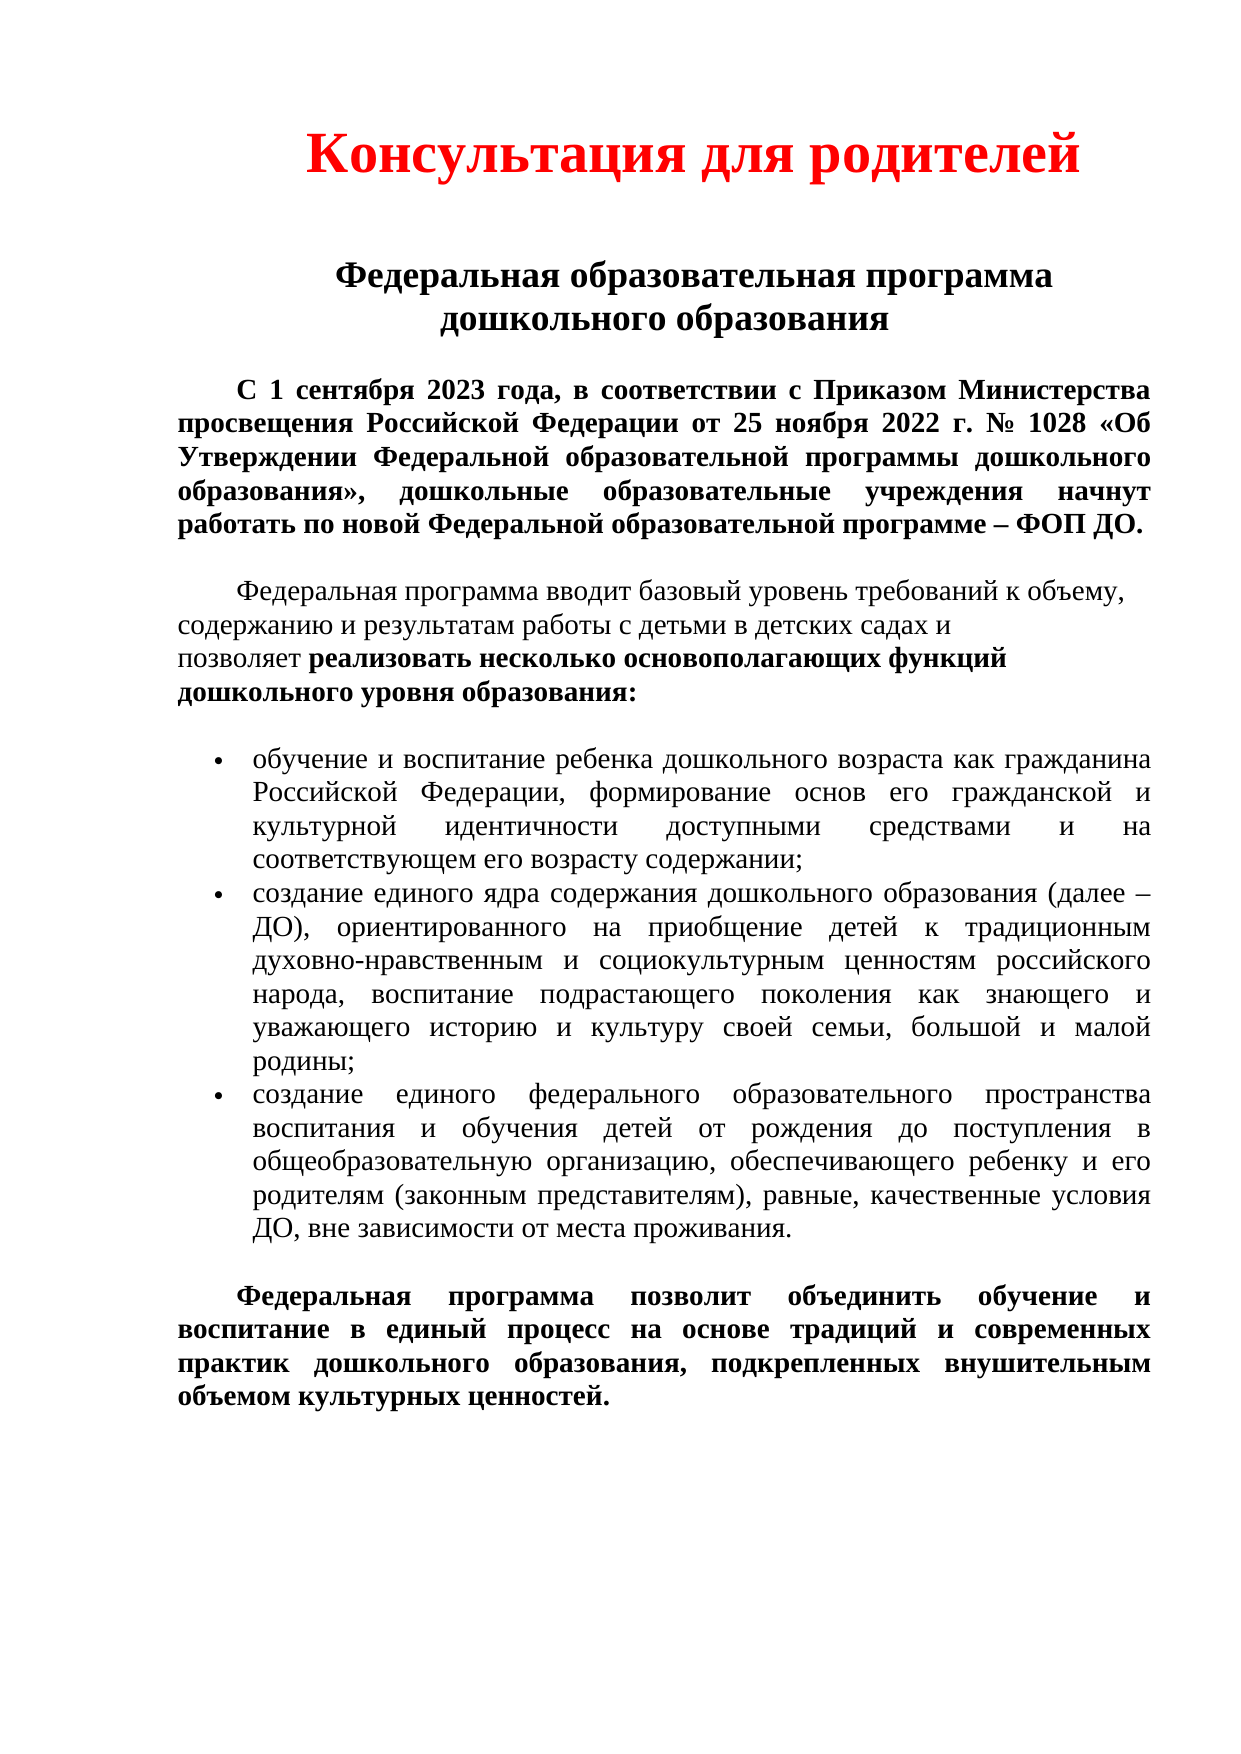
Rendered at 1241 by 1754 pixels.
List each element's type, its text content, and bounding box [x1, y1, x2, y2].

list создание единого ядра содержания дошкольного образования (далее – ДО), ориентированного на приобщение детей к традиционным духовно-нравственным и социокультурным ценностям российского народа, воспитание подрастающего поколения как знающего и уважающего историю и культуру своей семьи, большой и малой родины; [215, 875, 1152, 1076]
text Федеральная образовательная программа дошкольного образования [177, 252, 1152, 338]
text Консультация для родителей [177, 118, 1152, 185]
text Федеральная программа вводит базовый уровень требований к объему, содержанию и результатам работы с детьми в детских садах и позволяет реализовать несколько основополагающих функций дошкольного уровня образования: [177, 573, 1152, 707]
list создание единого федерального образовательного пространства воспитания и обучения детей от рождения до поступления в общеобразовательную организацию, обеспечивающего ребенку и его родителям (законным представителям), равные, качественные условия ДО, вне зависимости от места проживания. [215, 1076, 1152, 1244]
text Федеральная программа позволит объединить обучение и воспитание в единый процесс на основе традиций и современных практик дошкольного образования, подкрепленных внушительным объемом культурных ценностей. [177, 1278, 1152, 1412]
list обучение и воспитание ребенка дошкольного возраста как гражданина Российской Федерации, формирование основ его гражданской и культурной идентичности доступными средствами и на соответствующем его возрасту содержании; [215, 741, 1152, 875]
text С 1 сентября 2023 года, в соответствии с Приказом Министерства просвещения Российской Федерации от 25 ноября 2022 г. № 1028 «Об Утверждении Федеральной образовательной программы дошкольного образования», дошкольные образовательные учреждения начнут работать по новой Федеральной образовательной программе – ФОП ДО. [177, 372, 1152, 540]
